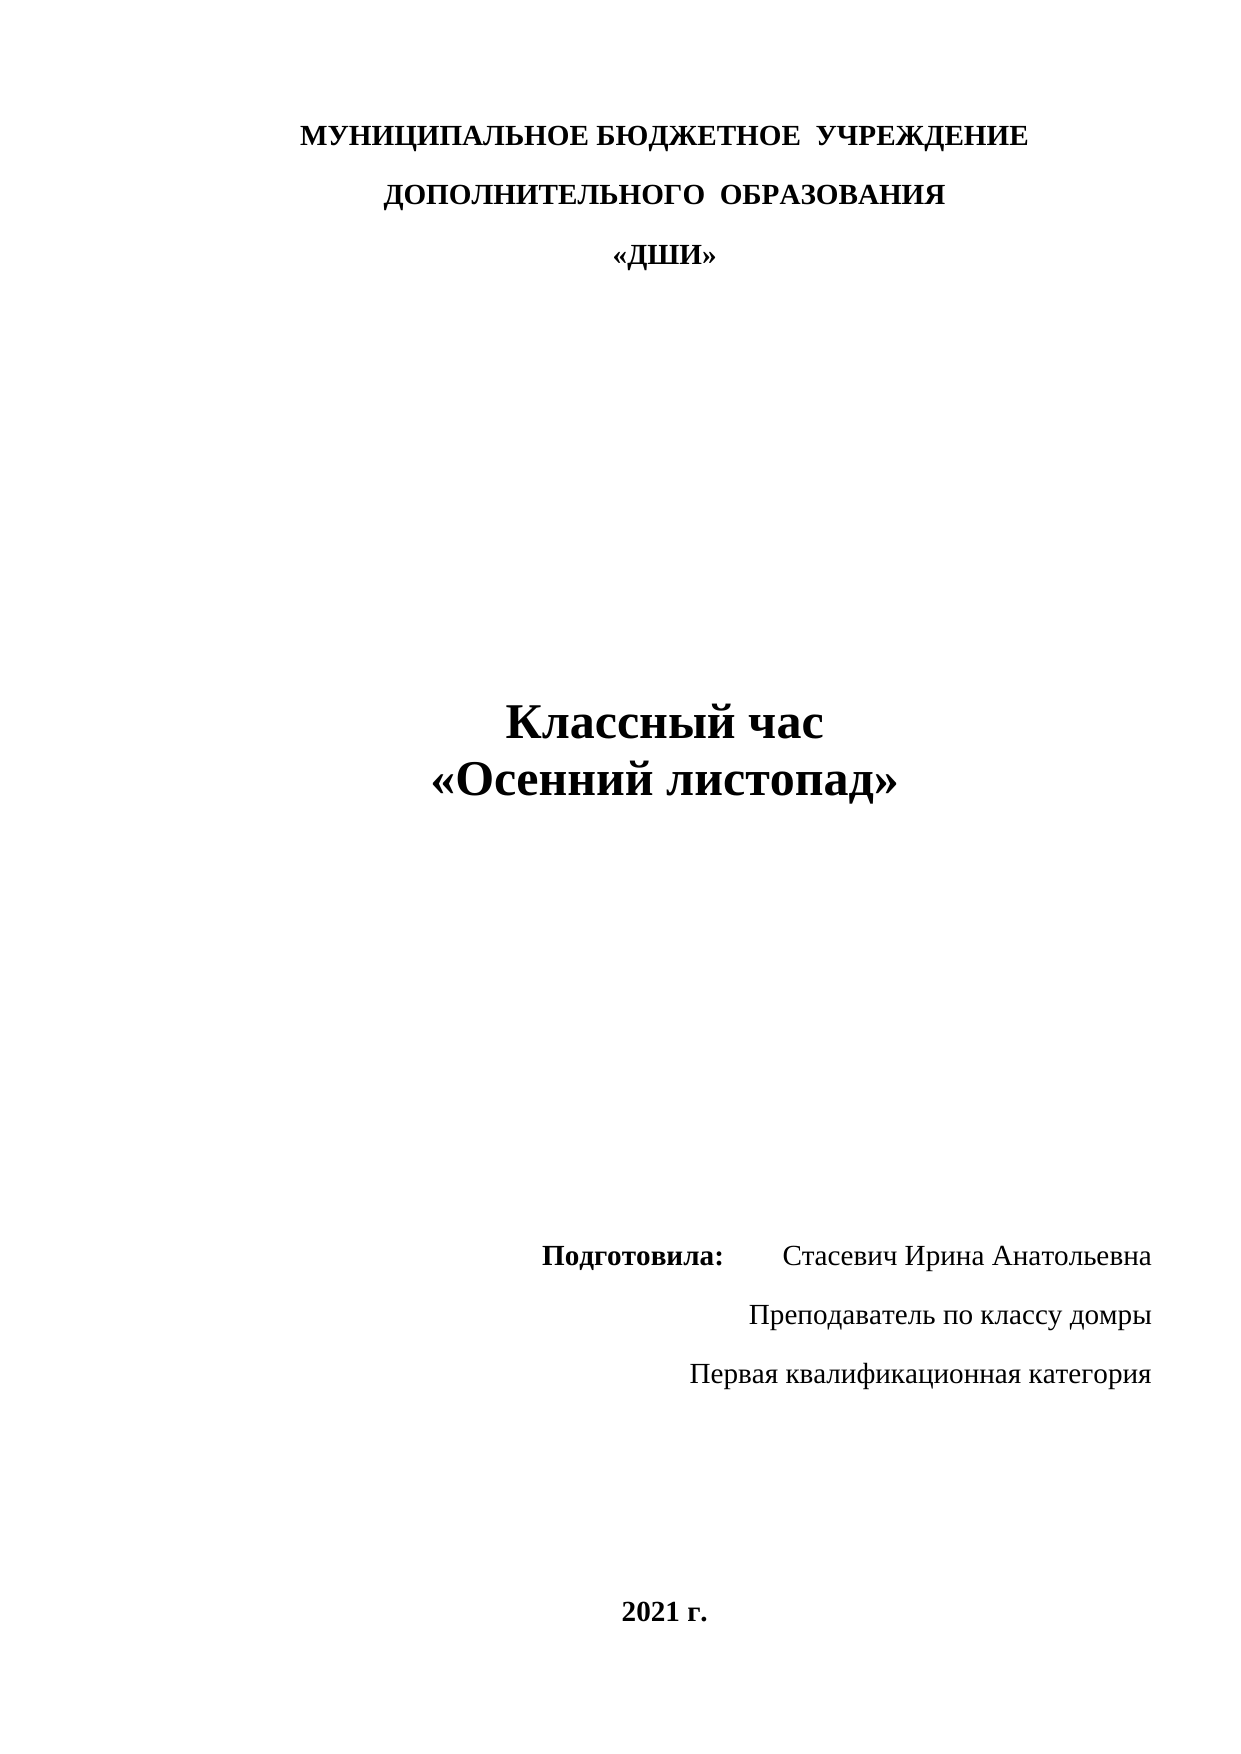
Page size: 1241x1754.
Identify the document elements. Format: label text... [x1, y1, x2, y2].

text Преподаватель по классу домры [177, 1297, 1152, 1331]
text Подготовила: Стасевич Ирина Анатольевна [177, 1238, 1152, 1271]
text ДОПОЛНИТЕЛЬНОГО ОБРАЗОВАНИЯ [177, 177, 1152, 211]
text Классный час [177, 692, 1152, 749]
text 2021 г. [177, 1594, 1152, 1628]
text «Осенний листопад» [177, 749, 1152, 807]
text Первая квалификационная категория [177, 1357, 1152, 1390]
text «ДШИ» [177, 237, 1152, 270]
text МУНИЦИПАЛЬНОЕ БЮДЖЕТНОЕ УЧРЕЖДЕНИЕ [177, 118, 1152, 152]
